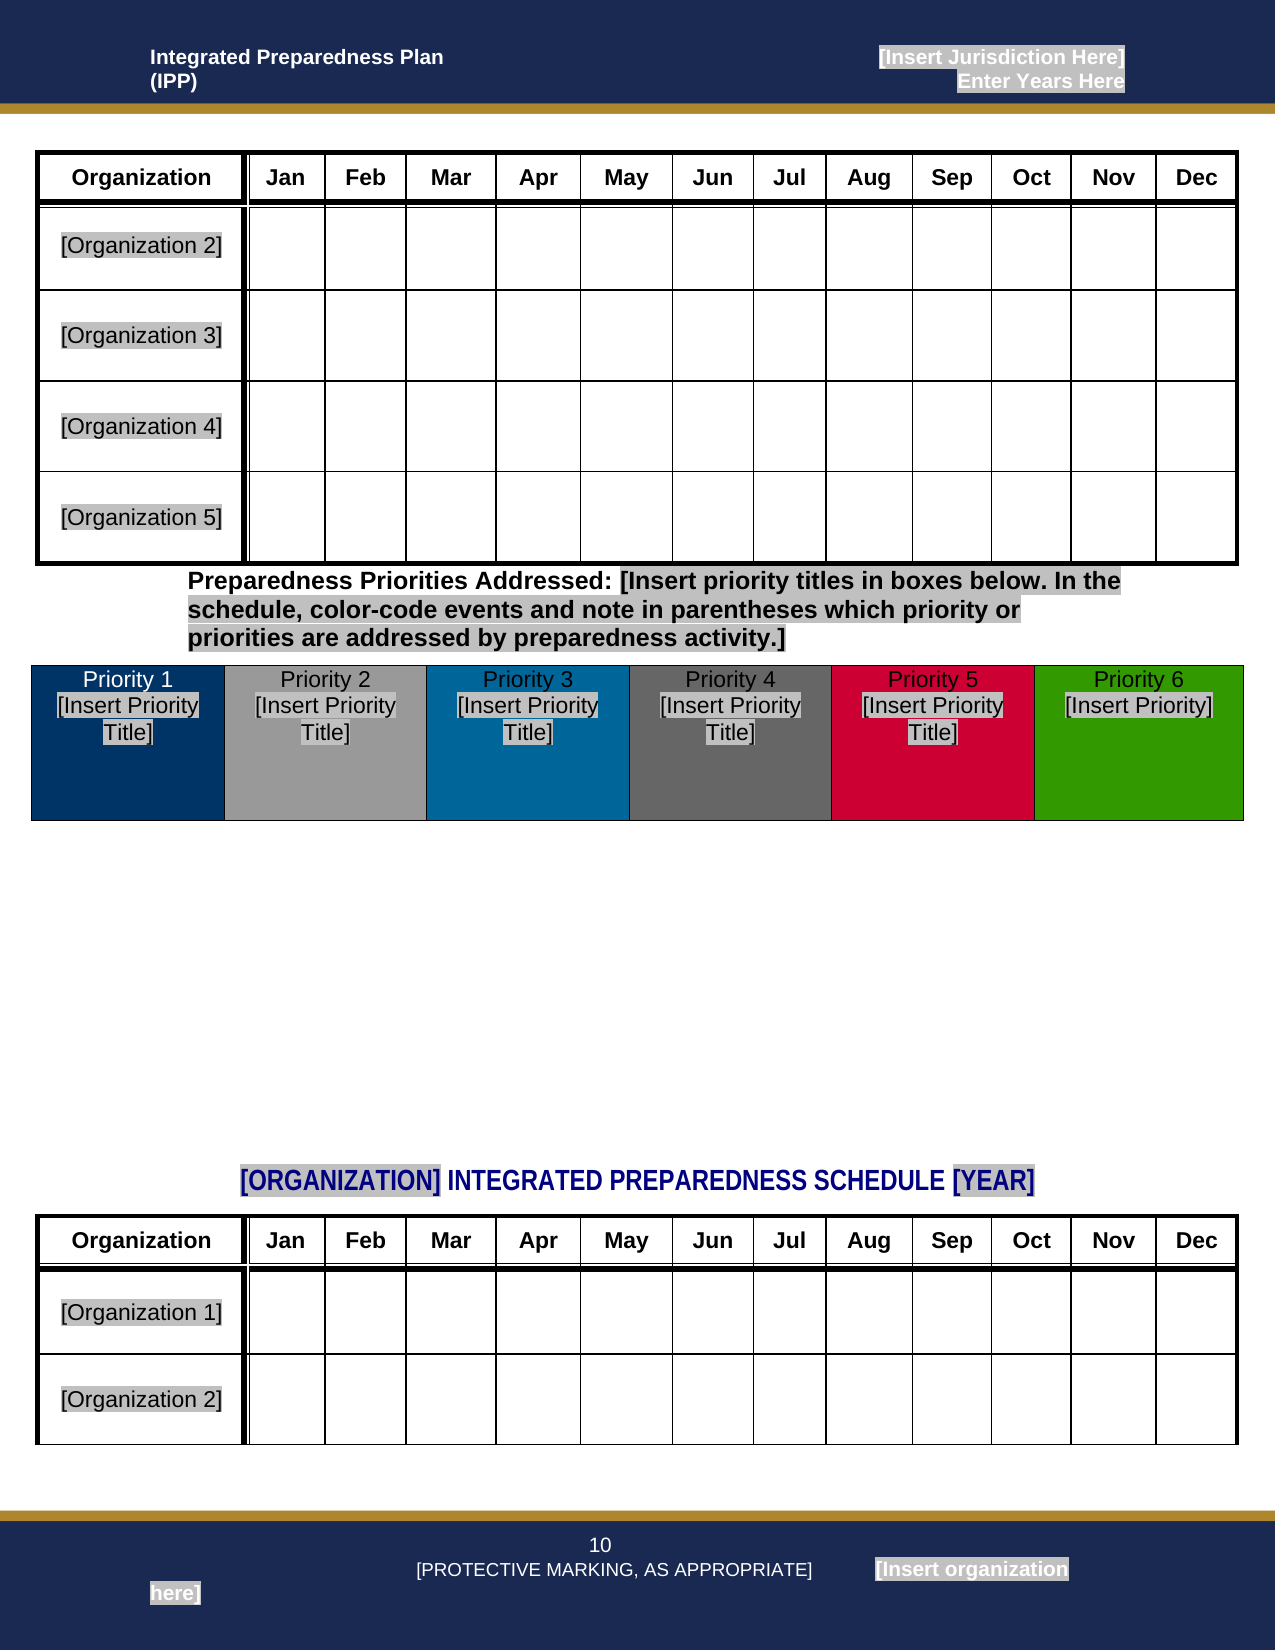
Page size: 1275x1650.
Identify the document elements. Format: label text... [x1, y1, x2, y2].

table_cell [913, 291, 991, 380]
table_header Organization [40, 1218, 241, 1262]
table_cell [581, 472, 672, 561]
table_cell [1072, 291, 1155, 380]
table_header Priority 3 [Insert Priority Title] [427, 666, 629, 820]
table_cell [673, 1272, 753, 1353]
table_cell [497, 382, 580, 471]
table_cell [581, 208, 672, 289]
table_cell [1072, 208, 1155, 289]
table_cell [913, 1355, 991, 1444]
text Preparedness Priorities Addressed: [Insert priority titles in boxes below. In the schedule, color-code events and note in parentheses which priority or priorities are addressed by preparedness activity.] [187, 566, 1125, 652]
table_cell [497, 1272, 580, 1353]
table_cell [673, 291, 753, 380]
table_cell [992, 472, 1070, 561]
table_header Priority 1 [Insert Priority Title] [32, 666, 224, 820]
table_cell [497, 472, 580, 561]
table_cell [992, 1272, 1070, 1353]
table_cell [754, 1355, 825, 1444]
table_cell [1157, 1272, 1235, 1353]
subtitle [Organization] Integrated Preparedness Schedule [Year] [150, 1163, 1125, 1197]
table_cell [250, 1272, 324, 1353]
table_header Feb [326, 155, 405, 199]
table_cell [827, 208, 912, 289]
table_cell [326, 1272, 405, 1353]
table_header Mar [407, 155, 495, 199]
table_header Priority 4 [Insert Priority Title] [630, 666, 831, 820]
table_cell [913, 472, 991, 561]
table_cell [992, 291, 1070, 380]
table_cell [Organization 2] [40, 1355, 241, 1444]
table_cell [1072, 472, 1155, 561]
table_header Dec [1157, 1218, 1235, 1262]
table_cell [581, 382, 672, 471]
table_header May [581, 155, 672, 199]
table_cell [Organization 5] [40, 472, 241, 561]
table_header Apr [497, 155, 580, 199]
table_cell [992, 382, 1070, 471]
table_cell [326, 208, 405, 289]
table_cell [326, 382, 405, 471]
table_cell [581, 1355, 672, 1444]
table_cell [827, 382, 912, 471]
table_cell [407, 1355, 495, 1444]
table_header Oct [992, 1218, 1070, 1262]
table_cell [Organization 3] [40, 291, 241, 380]
table_cell [407, 382, 495, 471]
table_header Jun [673, 1218, 753, 1262]
table_cell [250, 472, 324, 561]
table_header Jan [250, 155, 324, 199]
table_cell [673, 1355, 753, 1444]
table_cell [1157, 382, 1235, 471]
table_cell [754, 1272, 825, 1353]
table_header Priority 2 [Insert Priority Title] [225, 666, 426, 820]
table_cell [326, 291, 405, 380]
table_header Priority 6 [Insert Priority] [1035, 666, 1243, 820]
table_cell [1072, 382, 1155, 471]
table_cell [754, 472, 825, 561]
table_cell [1157, 472, 1235, 561]
table_header Oct [992, 155, 1070, 199]
table_header Mar [407, 1218, 495, 1262]
table_cell [407, 208, 495, 289]
table_header Jul [754, 155, 825, 199]
table_header Feb [326, 1218, 405, 1262]
table_cell [581, 1272, 672, 1353]
table_cell [913, 382, 991, 471]
table_cell [673, 382, 753, 471]
table_cell [326, 472, 405, 561]
table_cell [Organization 4] [40, 382, 241, 471]
table_header Nov [1072, 1218, 1155, 1262]
table_cell [827, 1355, 912, 1444]
table_header May [581, 1218, 672, 1262]
table_cell [992, 1355, 1070, 1444]
table_cell [407, 291, 495, 380]
table_header Dec [1157, 155, 1235, 199]
table_cell [754, 291, 825, 380]
table_header Sep [913, 1218, 991, 1262]
table_cell [407, 1272, 495, 1353]
table_cell [827, 291, 912, 380]
table_cell [581, 291, 672, 380]
table_header Aug [827, 155, 912, 199]
table_cell [913, 1272, 991, 1353]
table_cell [497, 291, 580, 380]
table_cell [326, 1355, 405, 1444]
table_cell [250, 382, 324, 471]
table_cell [913, 208, 991, 289]
table_header Sep [913, 155, 991, 199]
table_header Priority 5 [Insert Priority Title] [832, 666, 1034, 820]
table_cell [1072, 1272, 1155, 1353]
table_cell [Organization 2] [40, 208, 241, 289]
table_cell [673, 472, 753, 561]
table_header Nov [1072, 155, 1155, 199]
picture [0, 0, 1275, 1650]
table_header Jun [673, 155, 753, 199]
table_cell [1157, 208, 1235, 289]
table_cell [827, 472, 912, 561]
table_cell [250, 208, 324, 289]
table_cell [1157, 1355, 1235, 1444]
table_cell [250, 291, 324, 380]
table_cell [497, 1355, 580, 1444]
table_cell [754, 382, 825, 471]
table_header Apr [497, 1218, 580, 1262]
table_cell [673, 208, 753, 289]
table_cell [497, 208, 580, 289]
table_header Aug [827, 1218, 912, 1262]
table_header Jul [754, 1218, 825, 1262]
table_header Organization [40, 155, 241, 199]
table_cell [1157, 291, 1235, 380]
table_cell [827, 1272, 912, 1353]
table_cell [754, 208, 825, 289]
table_cell [250, 1355, 324, 1444]
table_cell [407, 472, 495, 561]
table_cell [1072, 1355, 1155, 1444]
table_cell [992, 208, 1070, 289]
table_cell [Organization 1] [40, 1272, 241, 1353]
table_header Jan [250, 1218, 324, 1262]
